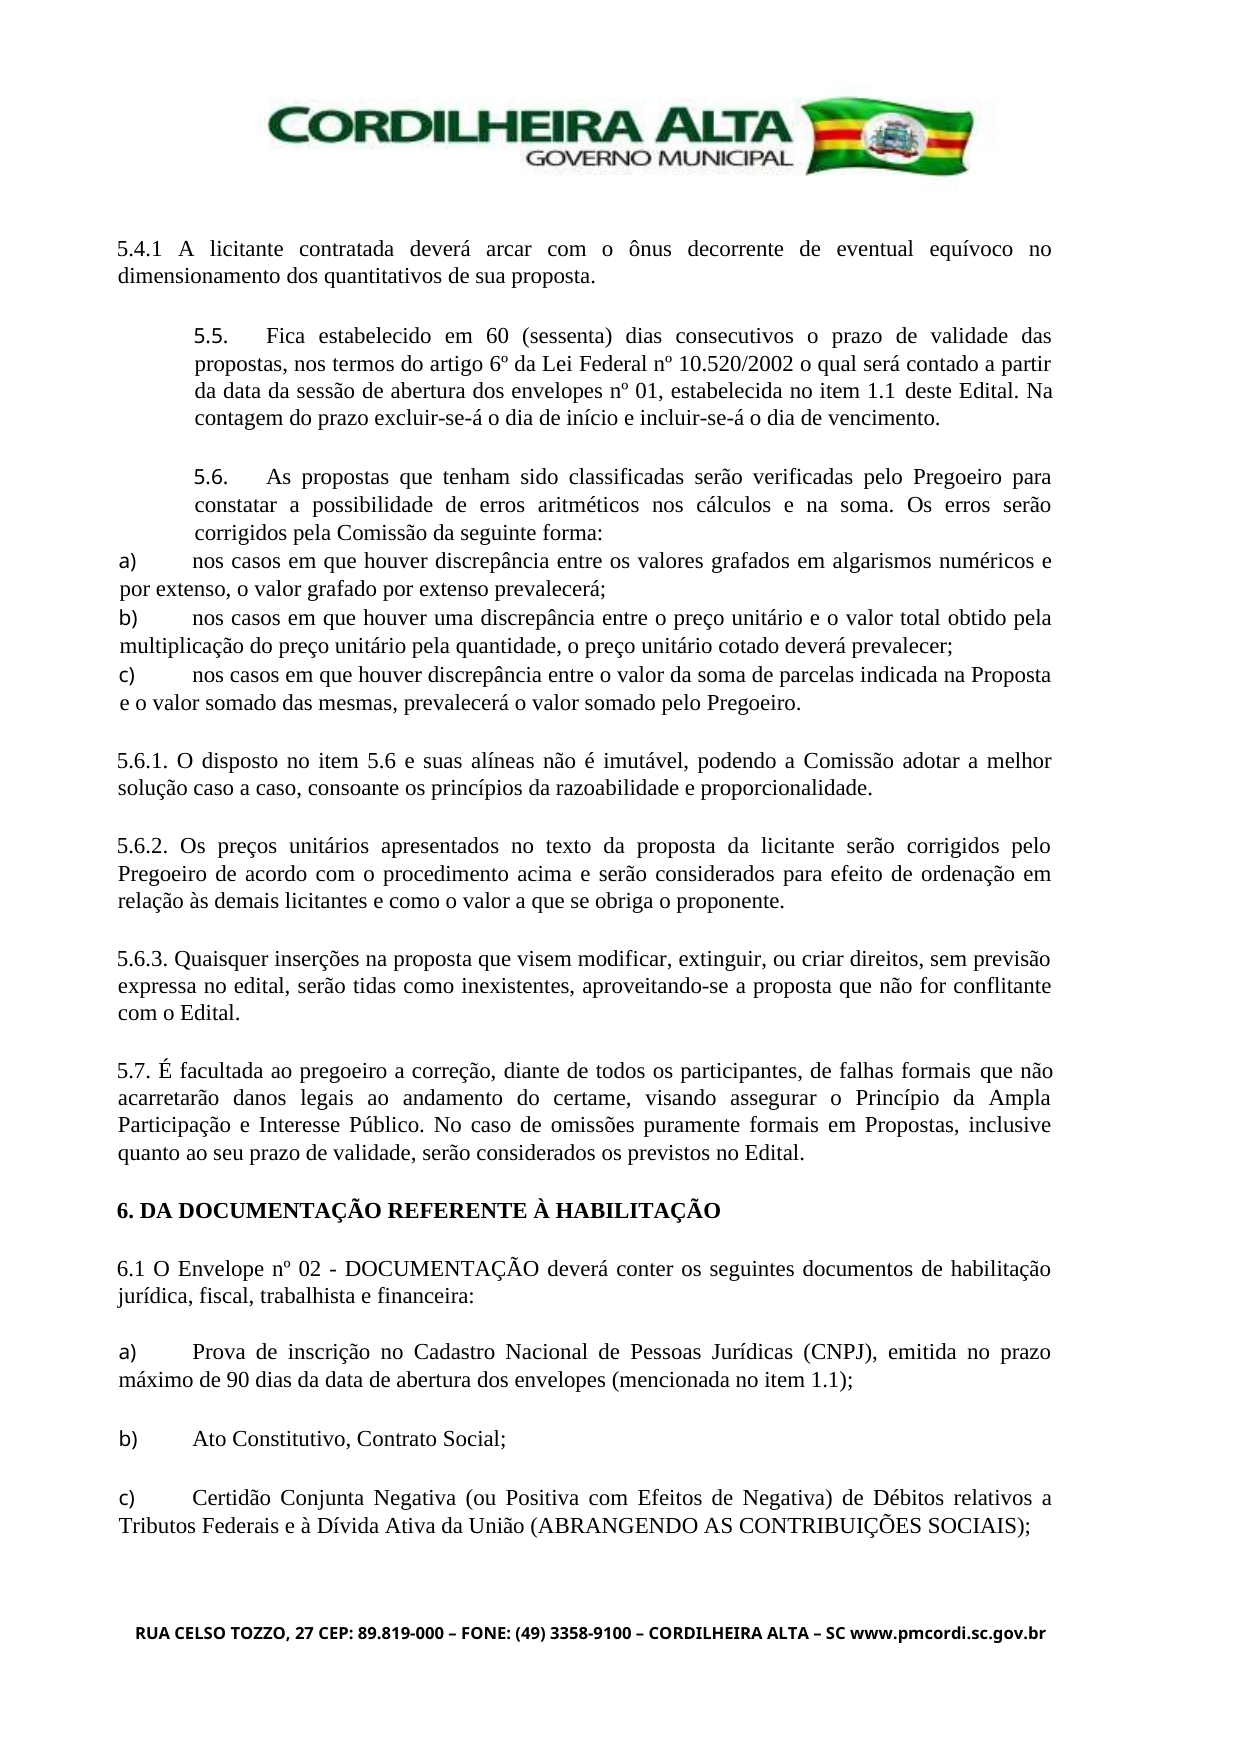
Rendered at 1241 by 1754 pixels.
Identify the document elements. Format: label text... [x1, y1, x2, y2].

list Fica estabelecido em 60 (sessenta) dias consecutivos o prazo de validade das propostas, nos termos do artigo 6º da Lei Federal nº 10.520/2002 o qual será contado a partir da data da sessão de abertura dos envelopes nº 01, estabelecida no item 1.1 deste Edital. Na contagem do prazo excluir-se-á o dia de início e incluir-se-á o dia de vencimento. [193, 321, 1053, 431]
list Certidão Conjunta Negativa (ou Positiva com Efeitos de Negativa) de Débitos relativos a Tributos Federais e à Dívida Ativa da União (ABRANGENDO AS CONTRIBUIÇÕES SOCIAIS); [118, 1483, 1053, 1538]
list nos casos em que houver discrepância entre o valor da soma de parcelas indicada na Proposta e o valor somado das mesmas, prevalecerá o valor somado pelo Pregoeiro. [118, 660, 1053, 715]
list Ato Constitutivo, Contrato Social; [118, 1424, 1053, 1453]
list nos casos em que houver uma discrepância entre o preço unitário e o valor total obtido pela multiplicação do preço unitário pela quantidade, o preço unitário cotado deverá prevalecer; [118, 603, 1053, 658]
subtitle 6. DA DOCUMENTAÇÃO REFERENTE À HABILITAÇÃO [117, 1197, 1053, 1223]
text 5.6.1. O disposto no item 5.6 e suas alíneas não é imutável, podendo a Comissão adotar a melhor solução caso a caso, consoante os princípios da razoabilidade e proporcionalidade. [117, 747, 1053, 801]
text 5.6.2. Os preços unitários apresentados no texto da proposta da licitante serão corrigidos pelo Pregoeiro de acordo com o procedimento acima e serão considerados para efeito de ordenação em relação às demais licitantes e como o valor a que se obriga o proponente. [117, 832, 1053, 913]
list nos casos em que houver discrepância entre os valores grafados em algarismos numéricos e por extenso, o valor grafado por extenso prevalecerá; [118, 546, 1053, 602]
text 6.1 O Envelope nº 02 - DOCUMENTAÇÃO deverá conter os seguintes documentos de habilitação jurídica, fiscal, trabalhista e financeira: [117, 1255, 1053, 1308]
list As propostas que tenham sido classificadas serão verificadas pelo Pregoeiro para constatar a possibilidade de erros aritméticos nos cálculos e na soma. Os erros serão corrigidos pela Comissão da seguinte forma: [193, 462, 1053, 545]
text 5.4.1 A licitante contratada deverá arcar com o ônus decorrente de eventual equívoco no dimensionamento dos quantitativos de sua proposta. [117, 236, 1053, 289]
list Prova de inscrição no Cadastro Nacional de Pessoas Jurídicas (CNPJ), emitida no prazo máximo de 90 dias da data de abertura dos envelopes (mencionada no item 1.1); [118, 1337, 1053, 1393]
picture [245, 73, 997, 201]
text 5.7. É facultada ao pregoeiro a correção, diante de todos os participantes, de falhas formais que não acarretarão danos legais ao andamento do certame, visando assegurar o Princípio da Ampla Participação e Interesse Público. No caso de omissões puramente formais em Propostas, inclusive quanto ao seu prazo de validade, serão considerados os previstos no Edital. [117, 1057, 1053, 1165]
text 5.6.3. Quaisquer inserções na proposta que visem modificar, extinguir, ou criar direitos, sem previsão expressa no edital, serão tidas como inexistentes, aproveitando-se a proposta que não for conflitante com o Edital. [117, 945, 1053, 1025]
